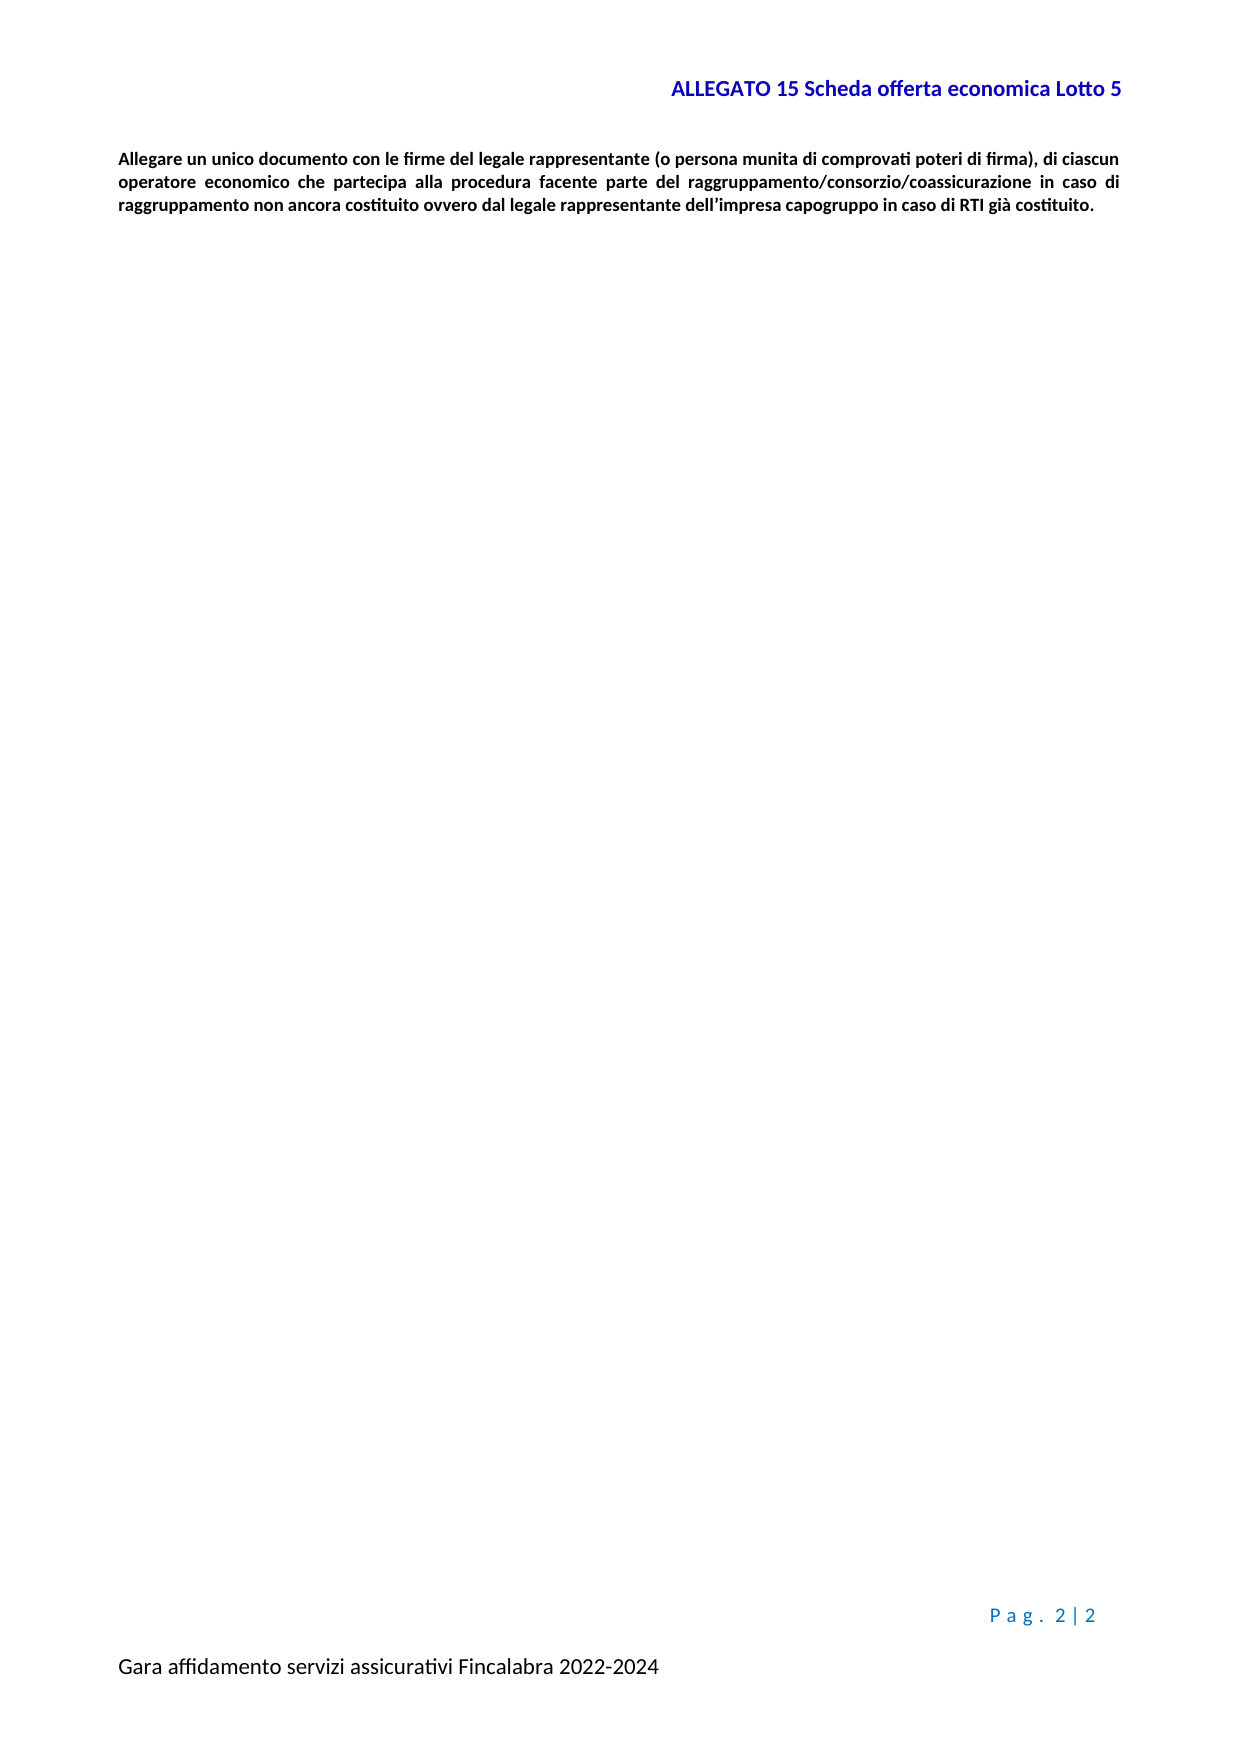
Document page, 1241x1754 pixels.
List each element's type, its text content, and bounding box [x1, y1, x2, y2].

text Allegare un unico documento con le firme del legale rappresentante (o persona munita di comprovati poteri di firma), di ciascun operatore economico che partecipa alla procedura facente parte del raggruppamento/consorzio/coassicurazione in caso di raggruppamento non ancora costituito ovvero dal legale rappresentante dell’impresa capogruppo in caso di RTI già costituito. [118, 148, 1122, 216]
